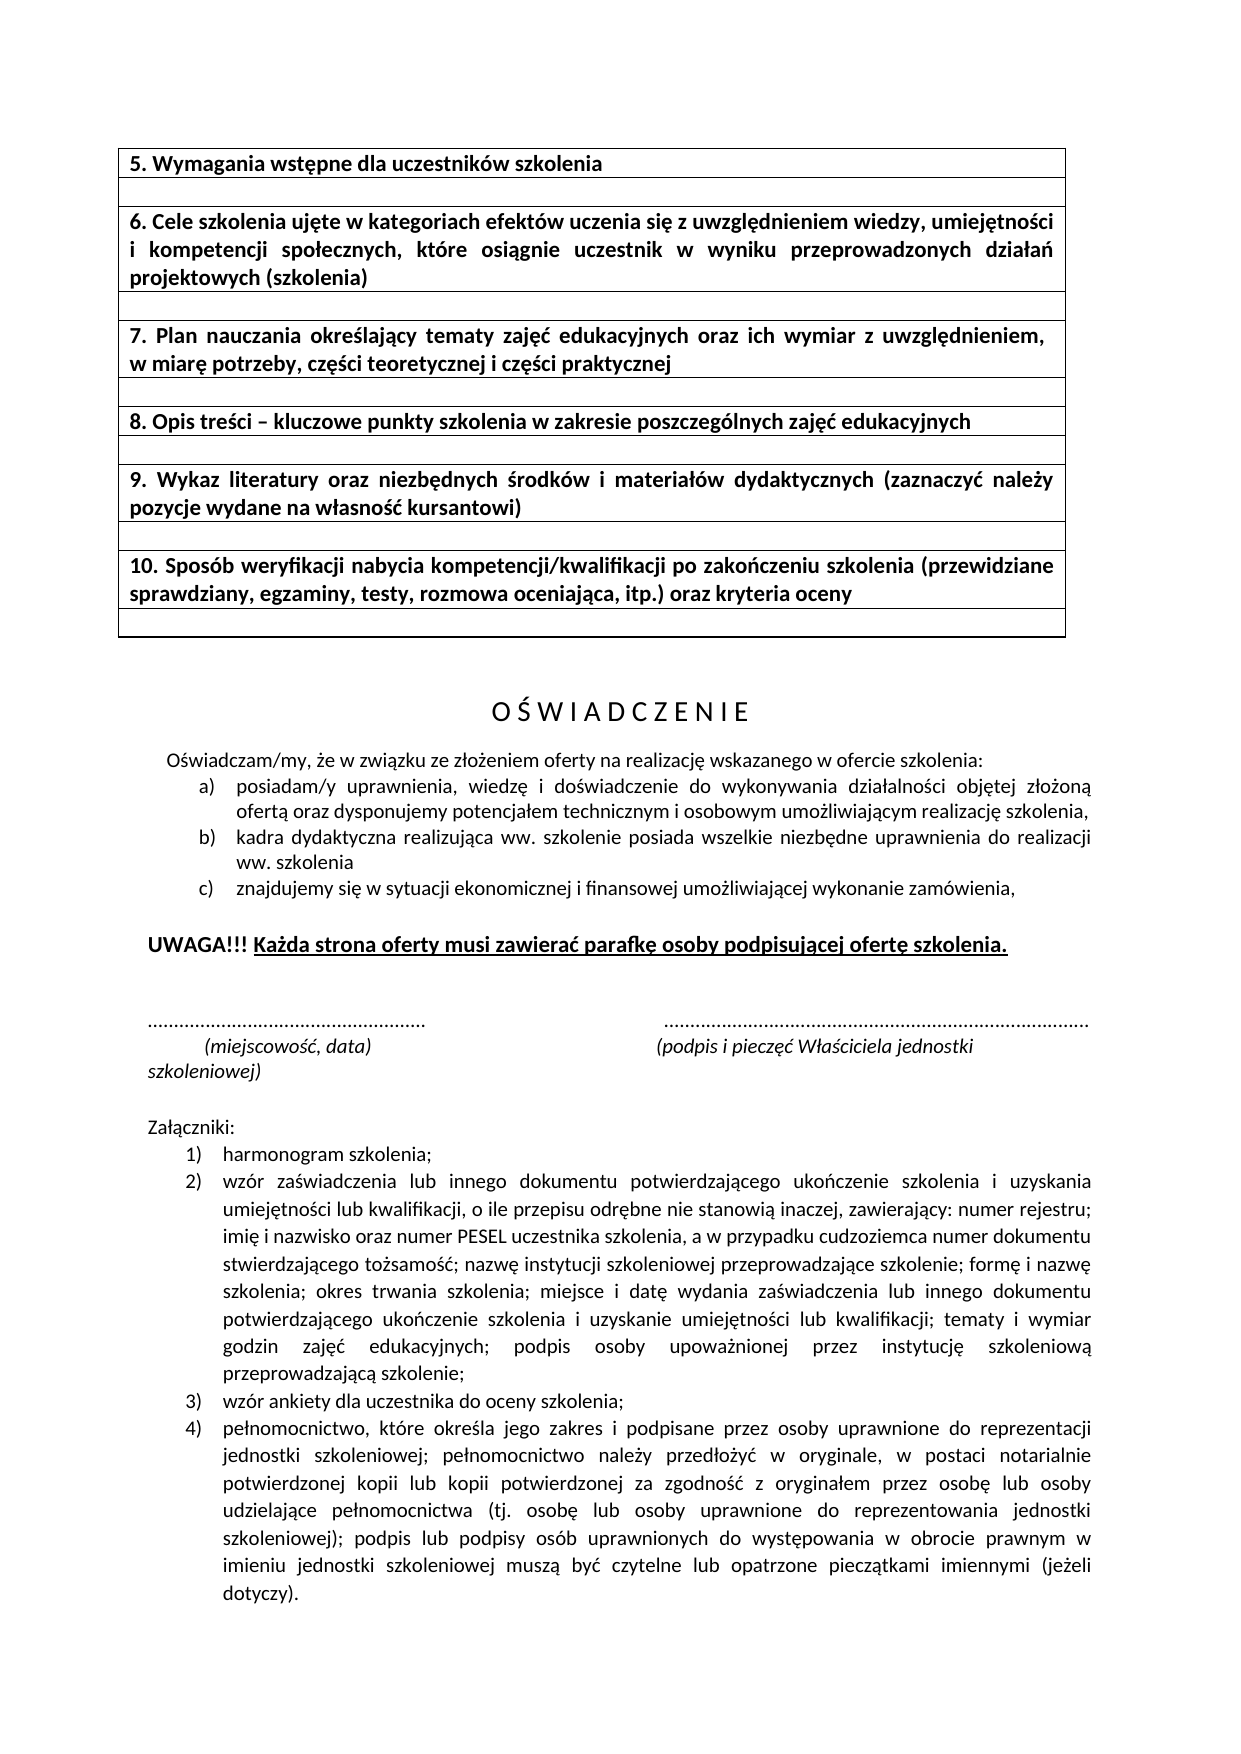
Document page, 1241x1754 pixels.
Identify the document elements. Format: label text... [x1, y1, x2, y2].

table_cell [119, 178, 1065, 206]
table_cell 7. Plan nauczania określający tematy zajęć edukacyjnych oraz ich wymiar z uwzględnieniem, w miarę potrzeby, części teoretycznej i części praktycznej [119, 321, 1065, 377]
table_cell 10. Sposób weryfikacji nabycia kompetencji/kwalifikacji po zakończeniu szkolenia (przewidziane sprawdziany, egzaminy, testy, rozmowa oceniająca, itp.) oraz kryteria oceny [119, 551, 1065, 607]
table_cell 8. Opis treści – kluczowe punkty szkolenia w zakresie poszczególnych zajęć edukacyjnych [119, 407, 1065, 435]
table_cell [119, 522, 1065, 550]
list wzór zaświadczenia lub innego dokumentu potwierdzającego ukończenie szkolenia i uzyskania umiejętności lub kwalifikacji, o ile przepisu odrębne nie stanowią inaczej, zawierający: numer rejestru; imię i nazwisko oraz numer PESEL uczestnika szkolenia, a w przypadku cudzoziemca numer dokumentu stwierdzającego tożsamość; nazwę instytucji szkoleniowej przeprowadzające szkolenie; formę i nazwę szkolenia; okres trwania szkolenia; miejsce i datę wydania zaświadczenia lub innego dokumentu potwierdzającego ukończenie szkolenia i uzyskanie umiejętności lub kwalifikacji; tematy i wymiar godzin zajęć edukacyjnych; podpis osoby upoważnionej przez instytucję szkoleniową przeprowadzającą szkolenie; [185, 1169, 1093, 1386]
table_cell [119, 436, 1065, 464]
list harmonogram szkolenia; [185, 1141, 1093, 1167]
table_cell 6. Cele szkolenia ujęte w kategoriach efektów uczenia się z uwzględnieniem wiedzy, umiejętności i kompetencji społecznych, które osiągnie uczestnik w wyniku przeprowadzonych działań projektowych (szkolenia) [119, 207, 1065, 291]
text UWAGA!!! Każda strona oferty musi zawierać parafkę osoby podpisującej ofertę szkolenia. [148, 930, 1093, 958]
text O Ś W I A D C Z E N I E [148, 693, 1093, 728]
table_cell 5. Wymagania wstępne dla uczestników szkolenia [119, 149, 1065, 177]
text Oświadczam/my, że w związku ze złożeniem oferty na realizację wskazanego w ofercie szkolenia: [166, 748, 1093, 773]
list kadra dydaktyczna realizująca ww. szkolenie posiada wszelkie niezbędne uprawnienia do realizacji ww. szkolenia [199, 824, 1093, 875]
table_cell [119, 378, 1065, 406]
text (miejscowość, data) (podpis i pieczęć Właściciela jednostki szkoleniowej) [148, 1033, 1093, 1084]
text Załączniki: [148, 1114, 1093, 1139]
table_cell 9. Wykaz literatury oraz niezbędnych środków i materiałów dydaktycznych (zaznaczyć należy pozycje wydane na własność kursantowi) [119, 465, 1065, 521]
table_cell [119, 292, 1065, 320]
list pełnomocnictwo, które określa jego zakres i podpisane przez osoby uprawnione do reprezentacji jednostki szkoleniowej; pełnomocnictwo należy przedłożyć w oryginale, w postaci notarialnie potwierdzonej kopii lub kopii potwierdzonej za zgodność z oryginałem przez osobę lub osoby udzielające pełnomocnictwa (tj. osobę lub osoby uprawnione do reprezentowania jednostki szkoleniowej); podpis lub podpisy osób uprawnionych do występowania w obrocie prawnym w imieniu jednostki szkoleniowej muszą być czytelne lub opatrzone pieczątkami imiennymi (jeżeli dotyczy). [185, 1415, 1093, 1605]
list wzór ankiety dla uczestnika do oceny szkolenia; [185, 1388, 1093, 1413]
text ..................................................... ................................................................................. [148, 1007, 1093, 1033]
list znajdujemy się w sytuacji ekonomicznej i finansowej umożliwiającej wykonanie zamówienia, [199, 875, 1093, 900]
table_cell [119, 609, 1065, 636]
list posiadam/y uprawnienia, wiedzę i doświadczenie do wykonywania działalności objętej złożoną ofertą oraz dysponujemy potencjałem technicznym i osobowym umożliwiającym realizację szkolenia, [199, 773, 1093, 824]
